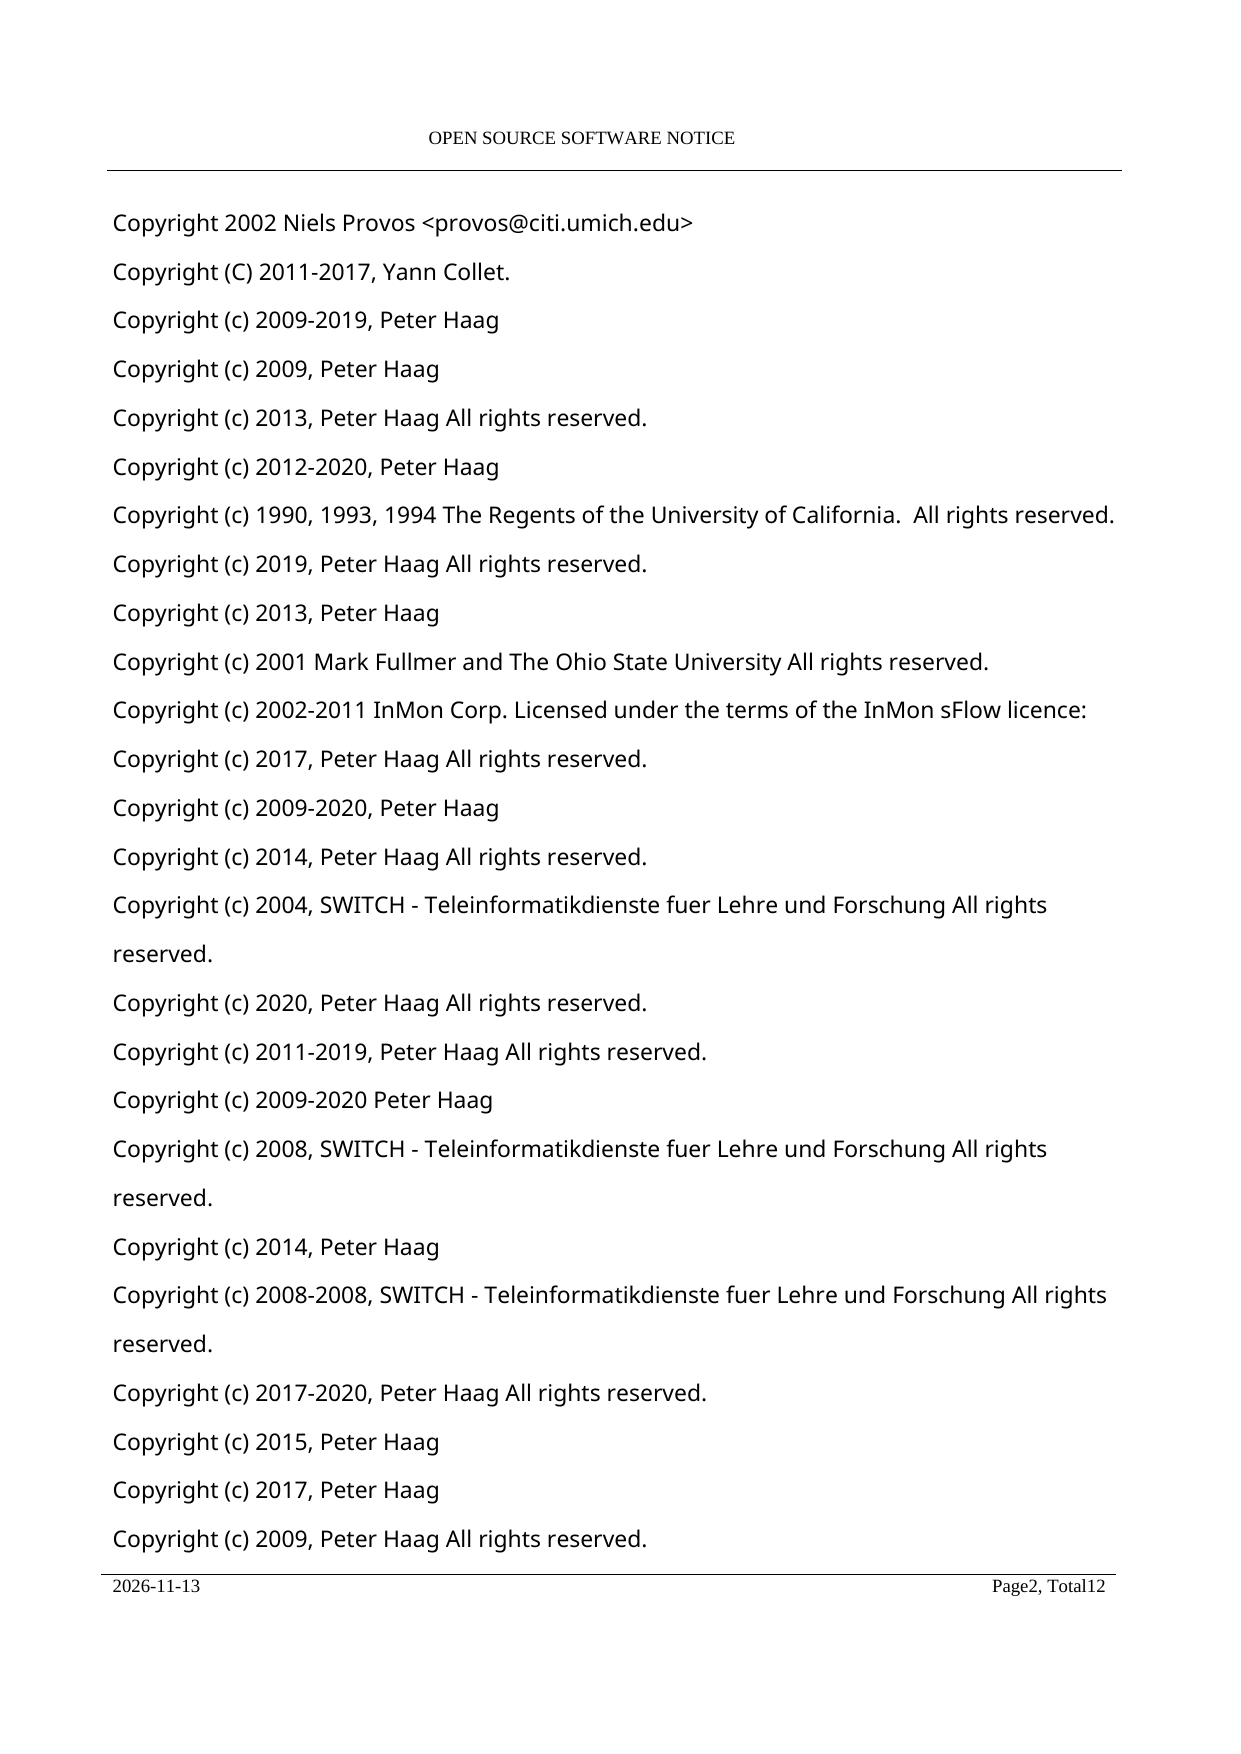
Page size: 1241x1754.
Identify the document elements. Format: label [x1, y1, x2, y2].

text [112, 206, 1128, 1555]
